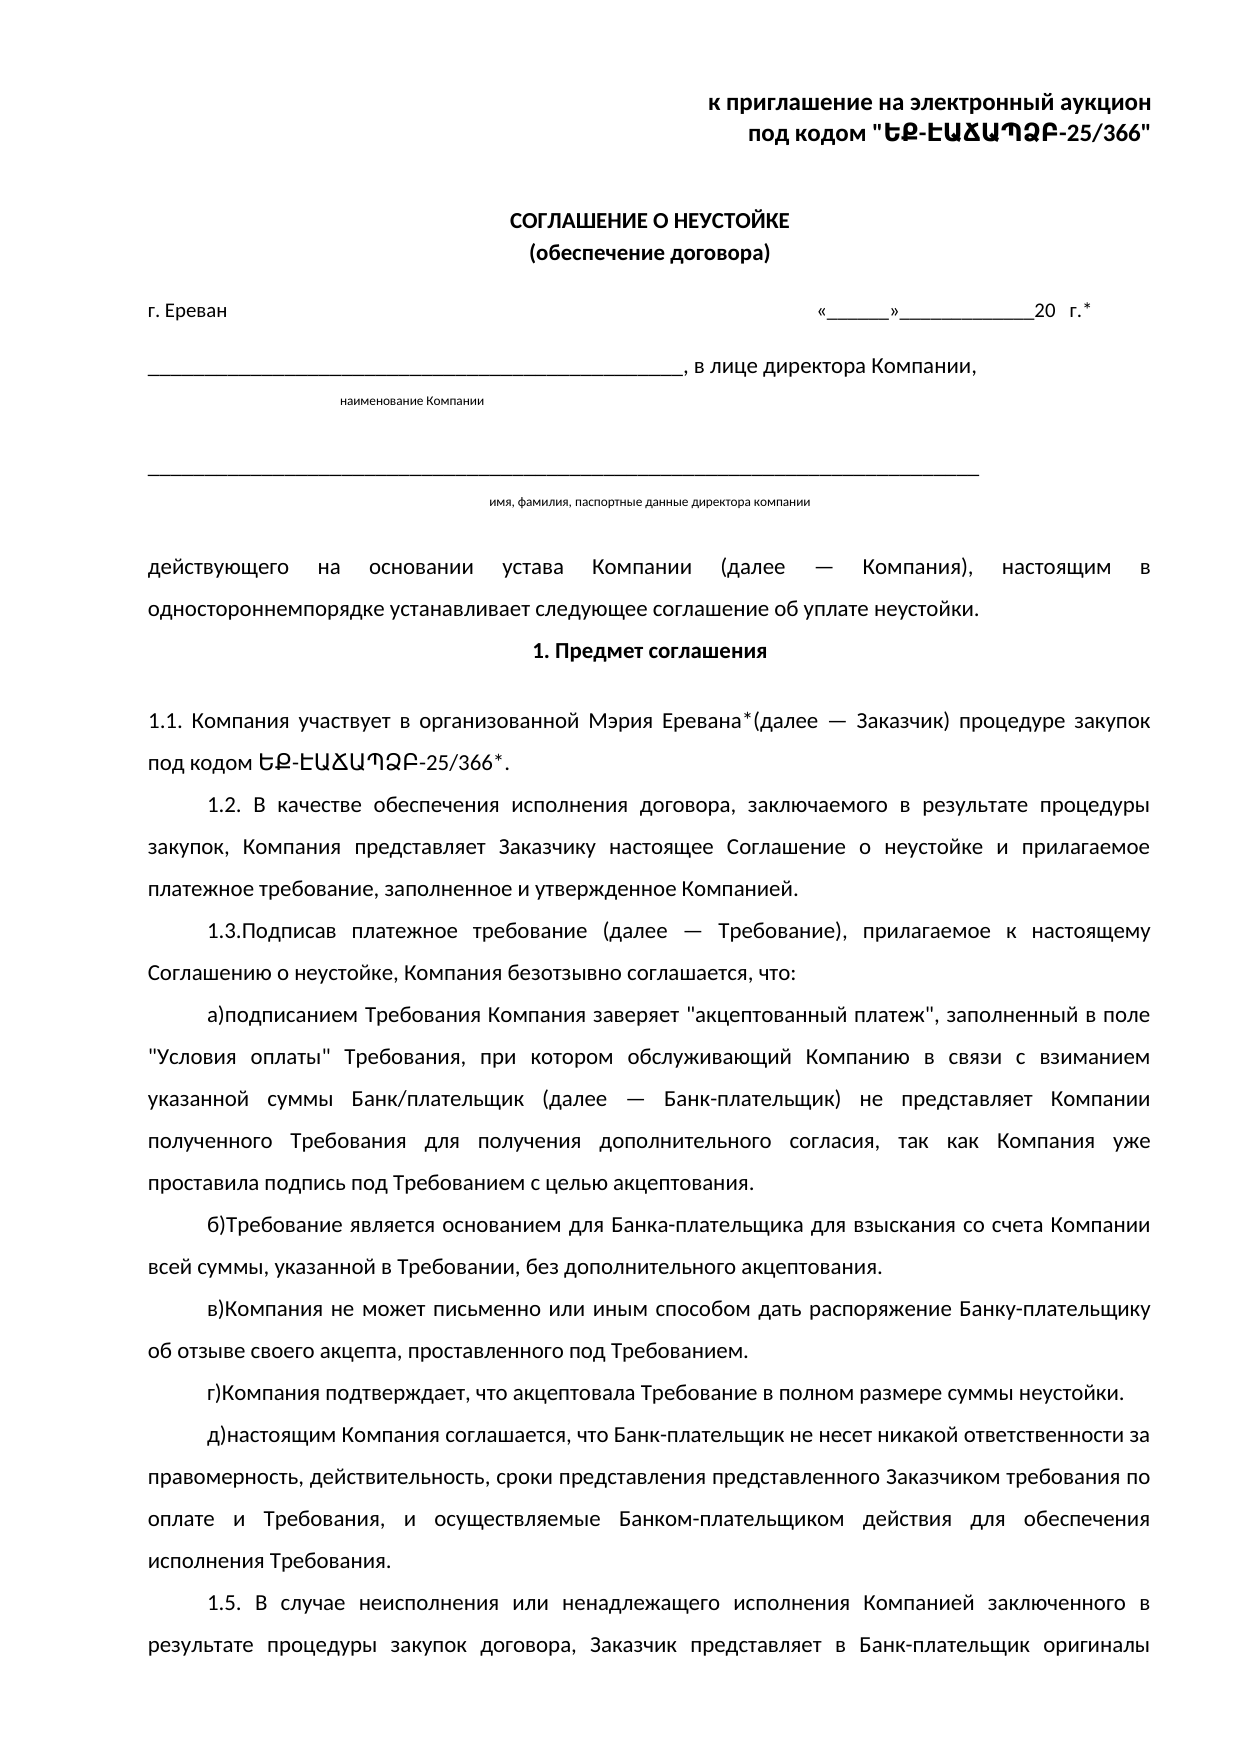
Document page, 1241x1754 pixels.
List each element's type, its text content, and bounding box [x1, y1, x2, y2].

text д)настоящим Компания соглашается, что Банк-плательщик не несет никакой ответственности за правомерность, действительность, сроки представления представленного Заказчиком требования по оплате и Требования, и осуществляемые Банком-плательщиком действия для обеспечения исполнения Требования. [148, 1420, 1152, 1574]
text б)Требование является основанием для Банка-плательщика для взыскания со счета Компании всей суммы, указанной в Требовании, без дополнительного акцептования. [148, 1210, 1152, 1280]
table_header «______»_____________20 г.* [635, 297, 1104, 351]
text СОГЛАШЕНИЕ О НЕУСТОЙКЕ [148, 206, 1152, 234]
text а)подписанием Требования Компания заверяет "акцептованный платеж", заполненный в поле "Условия оплаты" Требования, при котором обслуживающий Компанию в связи с взиманием указанной суммы Банк/плательщик (далее — Банк-плательщик) не представляет Компании полученного Требования для получения дополнительного согласия, так как Компания уже проставила подпись под Требованием с целью акцептования. [148, 1000, 1152, 1196]
text к приглашение на электронный аукцион [177, 86, 1152, 117]
text действующего на основании устава Компании (далее — Компания), настоящим в одностороннемпорядке устанавливает следующее соглашение об уплате неустойки. [148, 552, 1152, 622]
text 1.3.Подписав платежное требование (далее — Требование), прилагаемое к настоящему Соглашению о неустойке, Компания безотзывно соглашается, что: [148, 916, 1152, 986]
text _______________________________________________, в лице директора Компании, [148, 351, 1152, 379]
text наименование Компании [340, 393, 1152, 421]
text под кодом "ԵՔ-ԷԱՃԱՊՁԲ-25/366" [148, 117, 1152, 147]
text 1.2. В качестве обеспечения исполнения договора, заключаемого в результате процедуры закупок, Компания представляет Заказчику настоящее Соглашение о неустойке и прилагаемое платежное требование, заполненное и утвержденное Компанией. [148, 790, 1152, 902]
text (обеспечение договора) [148, 238, 1152, 266]
text г)Компания подтверждает, что акцептовала Требование в полном размере суммы неустойки. [148, 1378, 1152, 1406]
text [148, 1588, 1152, 1658]
text 1.1. Компания участвует в организованной Мэрия Еревана*(далее — Заказчик) процедуре закупок под кодом ԵՔ-ԷԱՃԱՊՁԲ-25/366*. [148, 706, 1152, 776]
text 1. Предмет соглашения [148, 636, 1152, 664]
text _________________________________________________________________________ [148, 452, 1152, 480]
text имя, фамилия, паспортные данные директора компании [148, 494, 1152, 522]
table_header г. Ереван [136, 297, 635, 351]
text в)Компания не может письменно или иным способом дать распоряжение Банку-плательщику об отзыве своего акцепта, проставленного под Требованием. [148, 1294, 1152, 1364]
